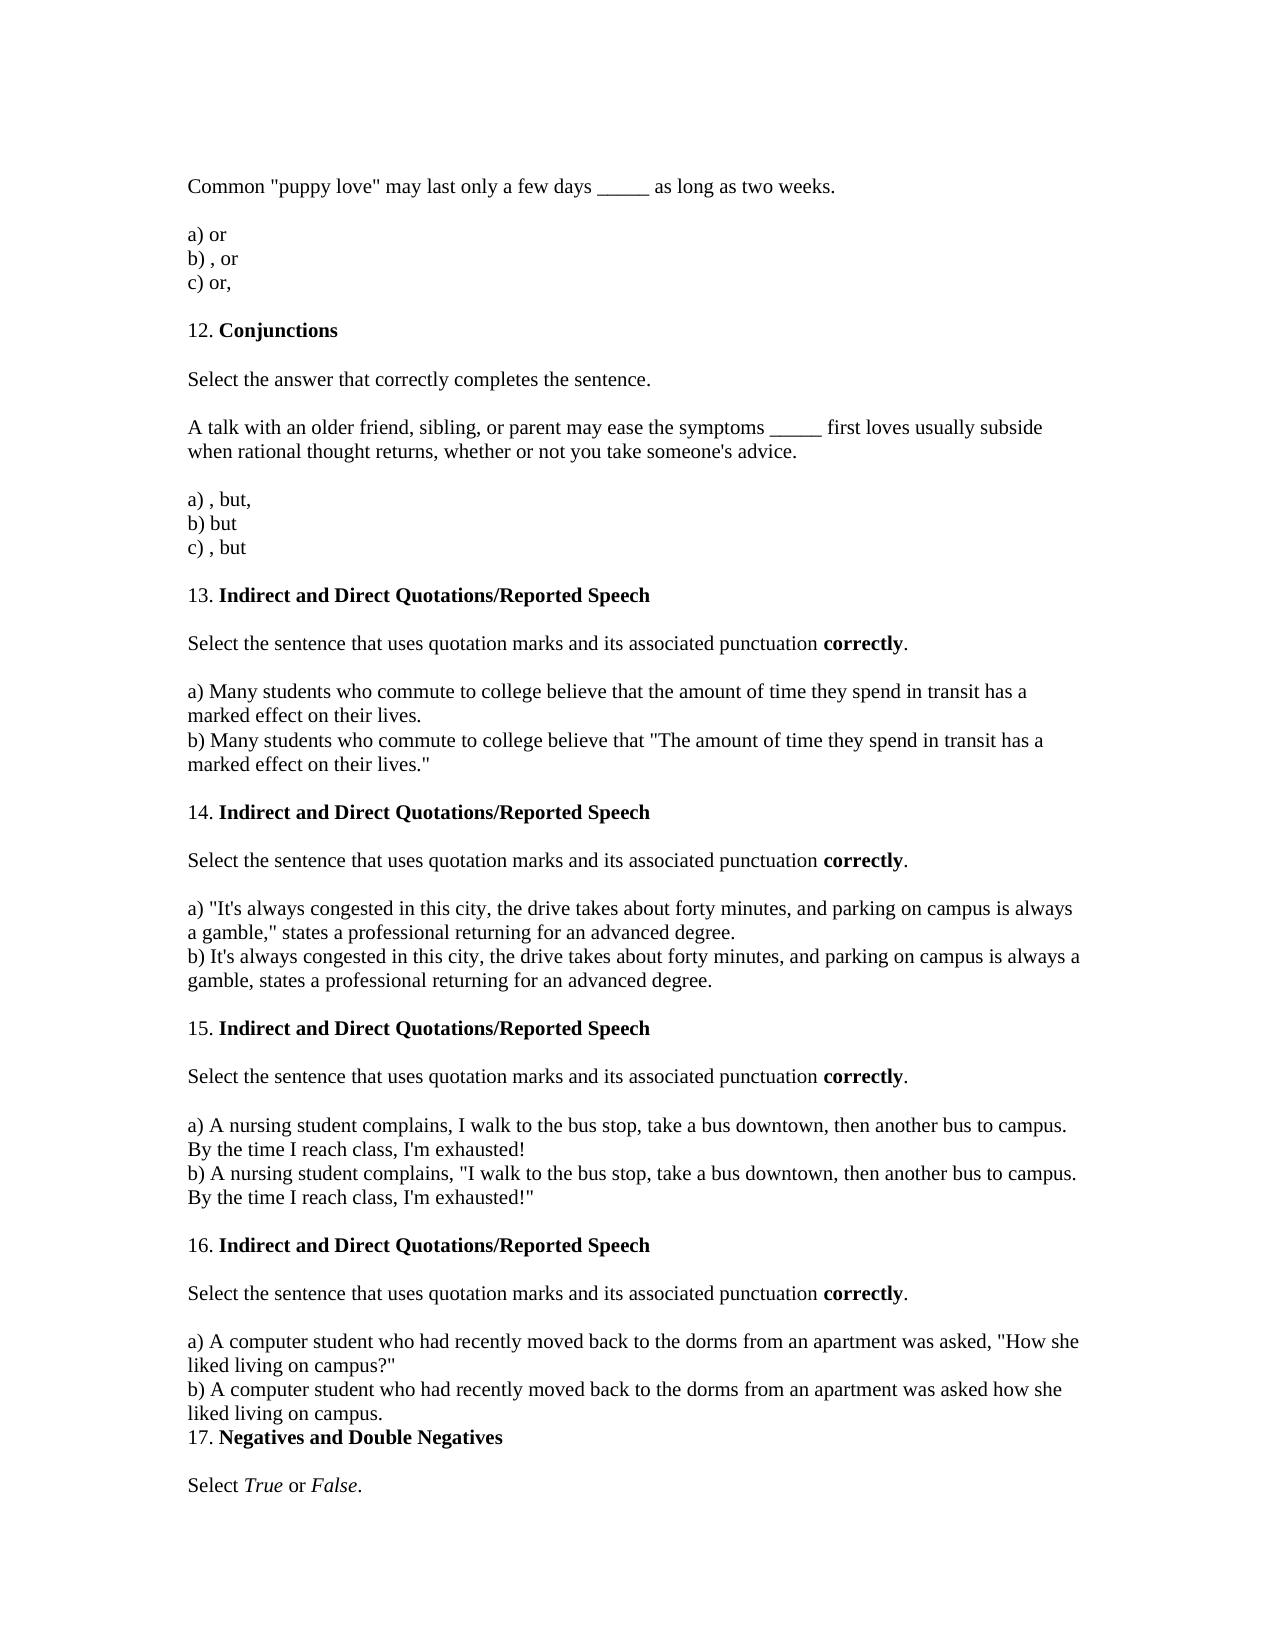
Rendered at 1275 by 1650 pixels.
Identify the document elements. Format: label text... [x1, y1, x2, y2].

text b) It's always congested in this city, the drive takes about forty minutes, and parking on campus is always a gamble, states a professional returning for an advanced degree. [187, 944, 1087, 992]
text a) "It's always congested in this city, the drive takes about forty minutes, and parking on campus is always a gamble," states a professional returning for an advanced degree. [187, 896, 1087, 944]
text 14. Indirect and Direct Quotations/Reported Speech Select the sentence that uses quotation marks and its associated punctuation correctly. [187, 800, 1087, 872]
text a) Many students who commute to college believe that the amount of time they spend in transit has a marked effect on their lives. [187, 679, 1087, 727]
text 13. Indirect and Direct Quotations/Reported Speech Select the sentence that uses quotation marks and its associated punctuation correctly. [187, 583, 1087, 655]
text c) , but [187, 535, 1087, 559]
text b) , or [187, 246, 1087, 270]
text a) or [187, 222, 1087, 246]
text b) Many students who commute to college believe that "The amount of time they spend in transit has a marked effect on their lives." [187, 727, 1087, 776]
text b) A nursing student complains, "I walk to the bus stop, take a bus downtown, then another bus to campus. By the time I reach class, I'm exhausted!" [187, 1161, 1087, 1209]
text c) or, [187, 270, 1087, 294]
text a) A nursing student complains, I walk to the bus stop, take a bus downtown, then another bus to campus. By the time I reach class, I'm exhausted! [187, 1112, 1087, 1161]
text b) but [187, 511, 1087, 535]
text 12. Conjunctions Select the answer that correctly completes the sentence. A talk with an older friend, sibling, or parent may ease the symptoms _____ first loves usually subside when rational thought returns, whether or not you take someone's advice. [187, 318, 1087, 463]
text b) A computer student who had recently moved back to the dorms from an apartment was asked how she liked living on campus. [187, 1377, 1087, 1425]
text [187, 1425, 1087, 1497]
text 16. Indirect and Direct Quotations/Reported Speech Select the sentence that uses quotation marks and its associated punctuation correctly. [187, 1233, 1087, 1305]
text 15. Indirect and Direct Quotations/Reported Speech Select the sentence that uses quotation marks and its associated punctuation correctly. [187, 1016, 1087, 1088]
text a) A computer student who had recently moved back to the dorms from an apartment was asked, "How she liked living on campus?" [187, 1329, 1087, 1377]
text a) , but, [187, 487, 1087, 511]
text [187, 150, 1087, 198]
